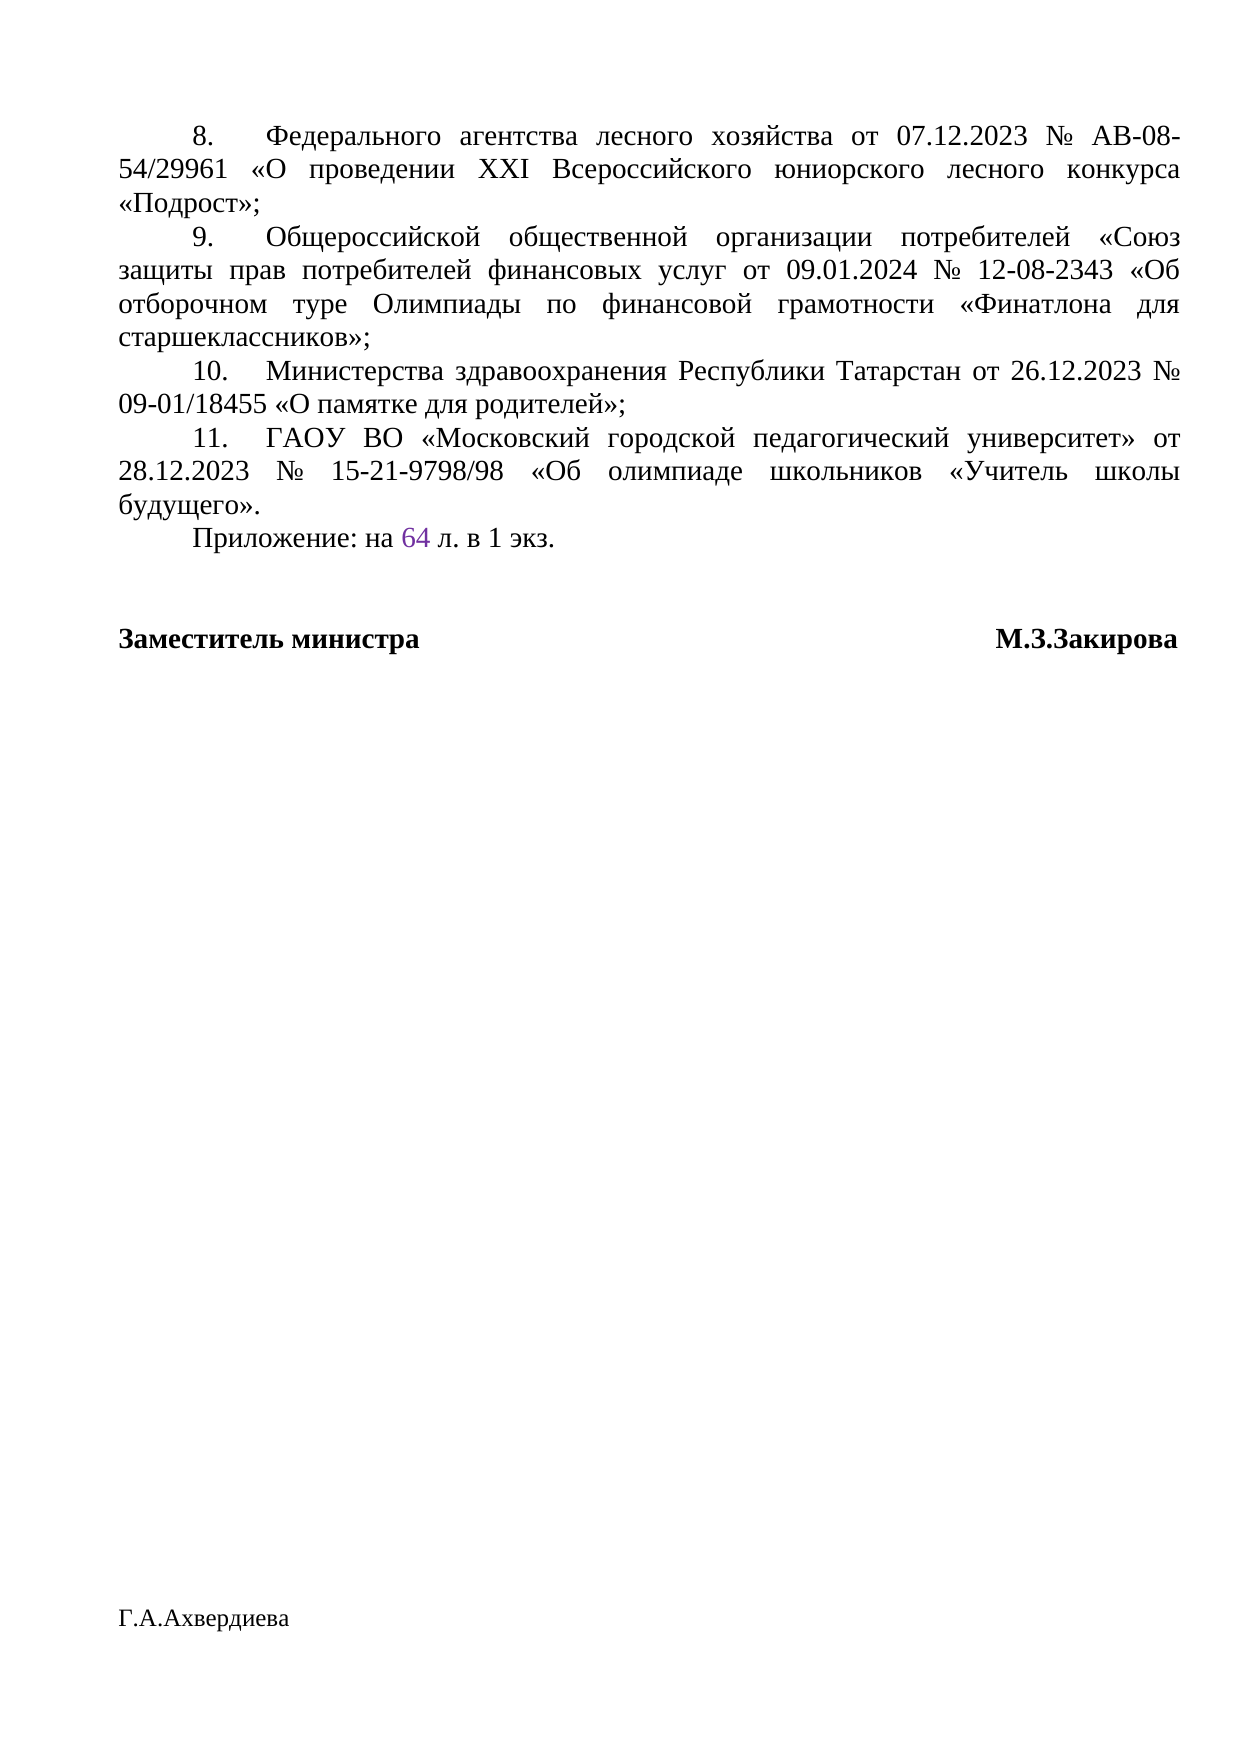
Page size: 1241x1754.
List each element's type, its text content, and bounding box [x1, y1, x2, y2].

list ГАОУ ВО «Московский городской педагогический университет» от 28.12.2023 № 15-21-9798/98 «Об олимпиаде школьников «Учитель школы будущего». [118, 420, 1181, 521]
text Заместитель министра М.З.Закирова [118, 621, 1181, 655]
list Федерального агентства лесного хозяйства от 07.12.2023 № АВ-08-54/29961 «О проведении XXI Всероссийского юниорского лесного конкурса «Подрост»; [118, 118, 1181, 219]
text Приложение: на 64 л. в 1 экз. [118, 521, 1181, 554]
list Министерства здравоохранения Республики Татарстан от 26.12.2023 № 09-01/18455 «О памятке для родителей»; [118, 353, 1181, 420]
list Общероссийской общественной организации потребителей «Союз защиты прав потребителей финансовых услуг от 09.01.2024 № 12-08-2343 «Об отборочном туре Олимпиады по финансовой грамотности «Финатлона для старшеклассников»; [118, 219, 1181, 353]
text Г.А.Ахвердиева [118, 1603, 1181, 1632]
